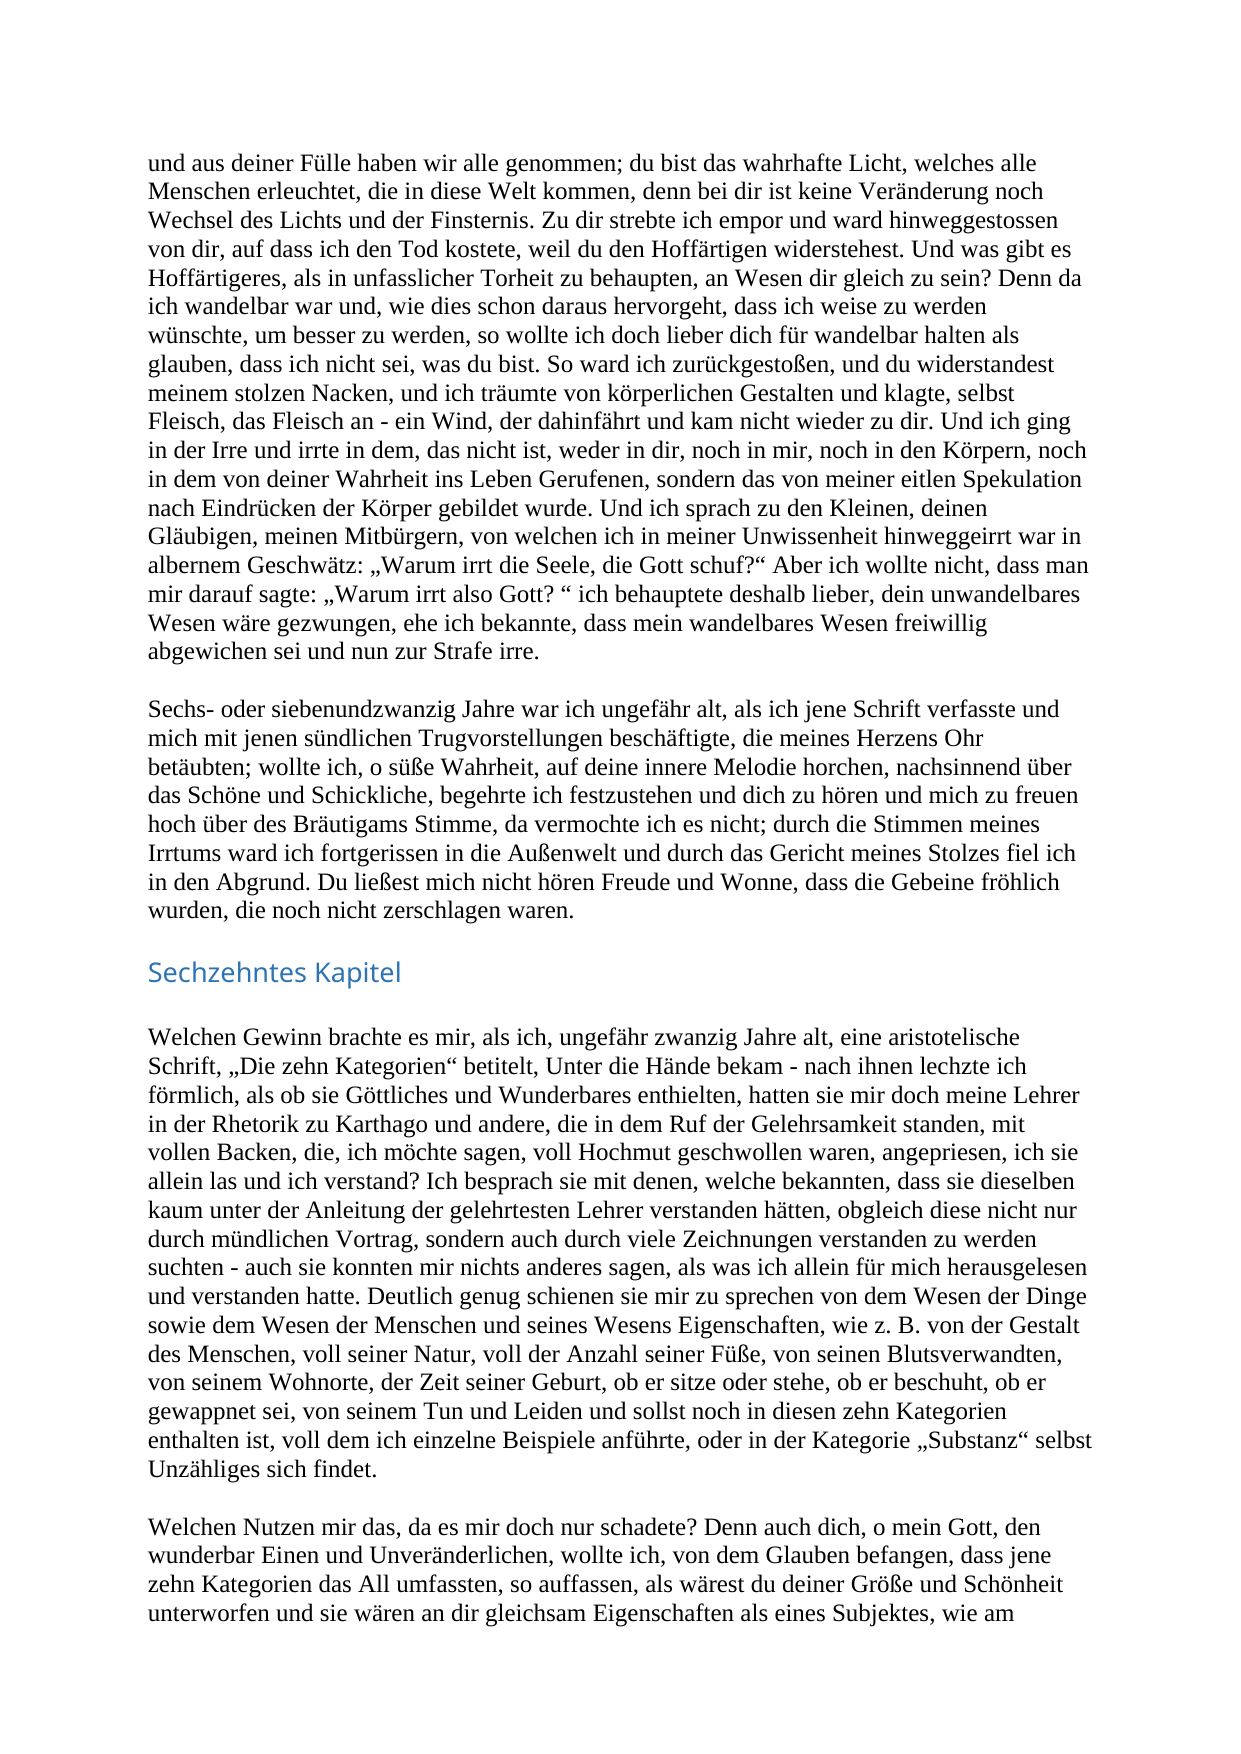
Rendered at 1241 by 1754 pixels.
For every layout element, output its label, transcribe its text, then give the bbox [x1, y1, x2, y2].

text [148, 148, 1093, 665]
text Welchen Gewinn brachte es mir, als ich, ungefähr zwanzig Jahre alt, eine aristotelische Schrift, „Die zehn Kategorien“ betitelt, Unter die Hände bekam - nach ihnen lechzte ich förmlich, als ob sie Göttliches und Wunderbares enthielten, hatten sie mir doch meine Lehrer in der Rhetorik zu Karthago und andere, die in dem Ruf der Gelehrsamkeit standen, mit vollen Backen, die, ich möchte sagen, voll Hochmut geschwollen waren, angepriesen, ich sie allein las und ich verstand? Ich besprach sie mit denen, welche bekannten, dass sie dieselben kaum unter der Anleitung der gelehrtesten Lehrer verstanden hätten, obgleich diese nicht nur durch mündlichen Vortrag, sondern auch durch viele Zeichnungen verstanden zu werden suchten - auch sie konnten mir nichts anderes sagen, als was ich allein für mich herausgelesen und verstanden hatte. Deutlich genug schienen sie mir zu sprechen von dem Wesen der Dinge sowie dem Wesen der Menschen und seines Wesens Eigenschaften, wie z. B. von der Gestalt des Menschen, voll seiner Natur, voll der Anzahl seiner Füße, von seinen Blutsverwandten, von seinem Wohnorte, der Zeit seiner Geburt, ob er sitze oder stehe, ob er beschuht, ob er gewappnet sei, von seinem Tun und Leiden und sollst noch in diesen zehn Kategorien enthalten ist, voll dem ich einzelne Beispiele anführte, oder in der Kategorie „Substanz“ selbst Unzähliges sich findet. [148, 1022, 1093, 1482]
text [148, 1512, 1093, 1627]
subtitle Sechzehntes Kapitel [148, 953, 1093, 990]
text Sechs- oder siebenundzwanzig Jahre war ich ungefähr alt, als ich jene Schrift verfasste und mich mit jenen sündlichen Trugvorstellungen beschäftigte, die meines Herzens Ohr betäubten; wollte ich, o süße Wahrheit, auf deine innere Melodie horchen, nachsinnend über das Schöne und Schickliche, begehrte ich festzustehen und dich zu hören und mich zu freuen hoch über des Bräutigams Stimme, da vermochte ich es nicht; durch die Stimmen meines Irrtums ward ich fortgerissen in die Außenwelt und durch das Gericht meines Stolzes fiel ich in den Abgrund. Du ließest mich nicht hören Freude und Wonne, dass die Gebeine fröhlich wurden, die noch nicht zerschlagen waren. [148, 694, 1093, 924]
